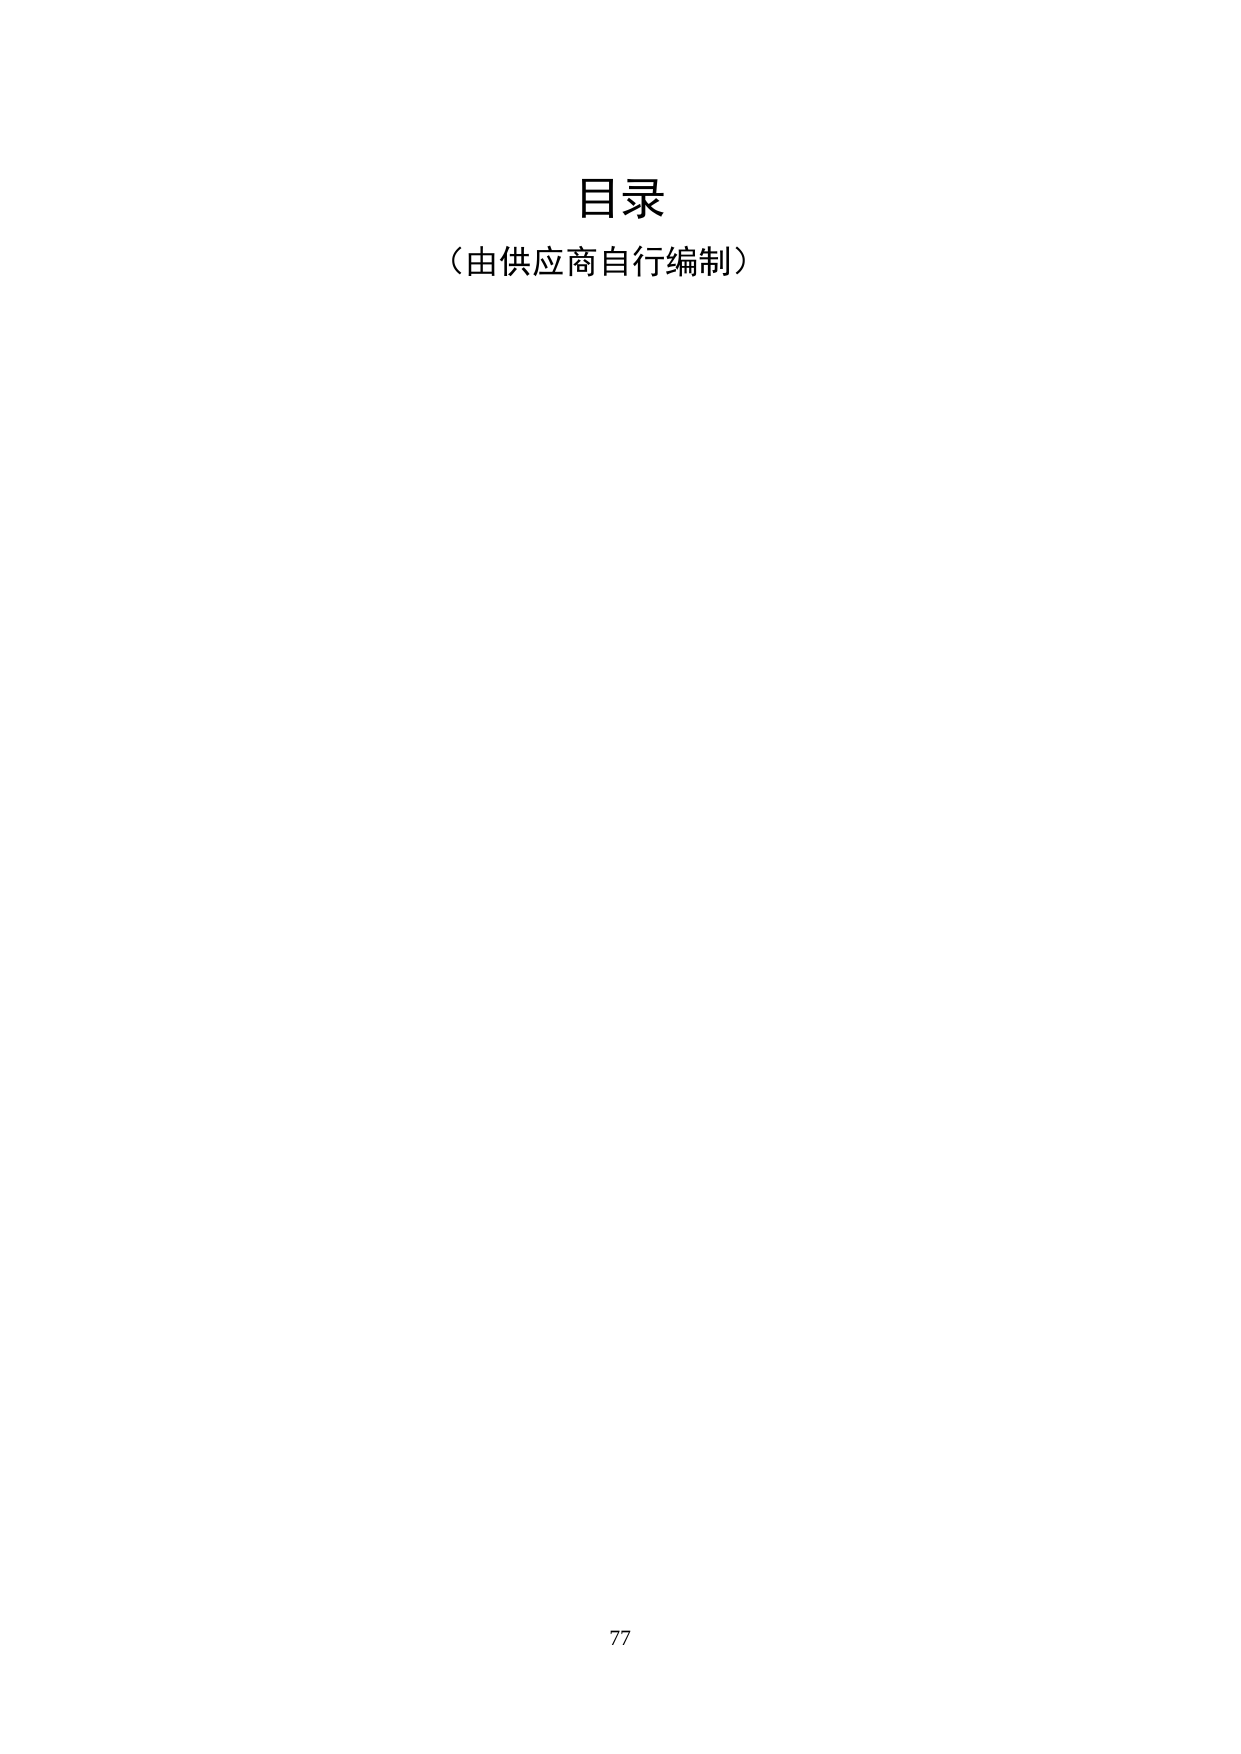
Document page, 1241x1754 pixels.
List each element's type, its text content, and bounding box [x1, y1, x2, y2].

text 目录 [112, 162, 1128, 227]
text （由供应商自行编制） [69, 227, 1128, 292]
